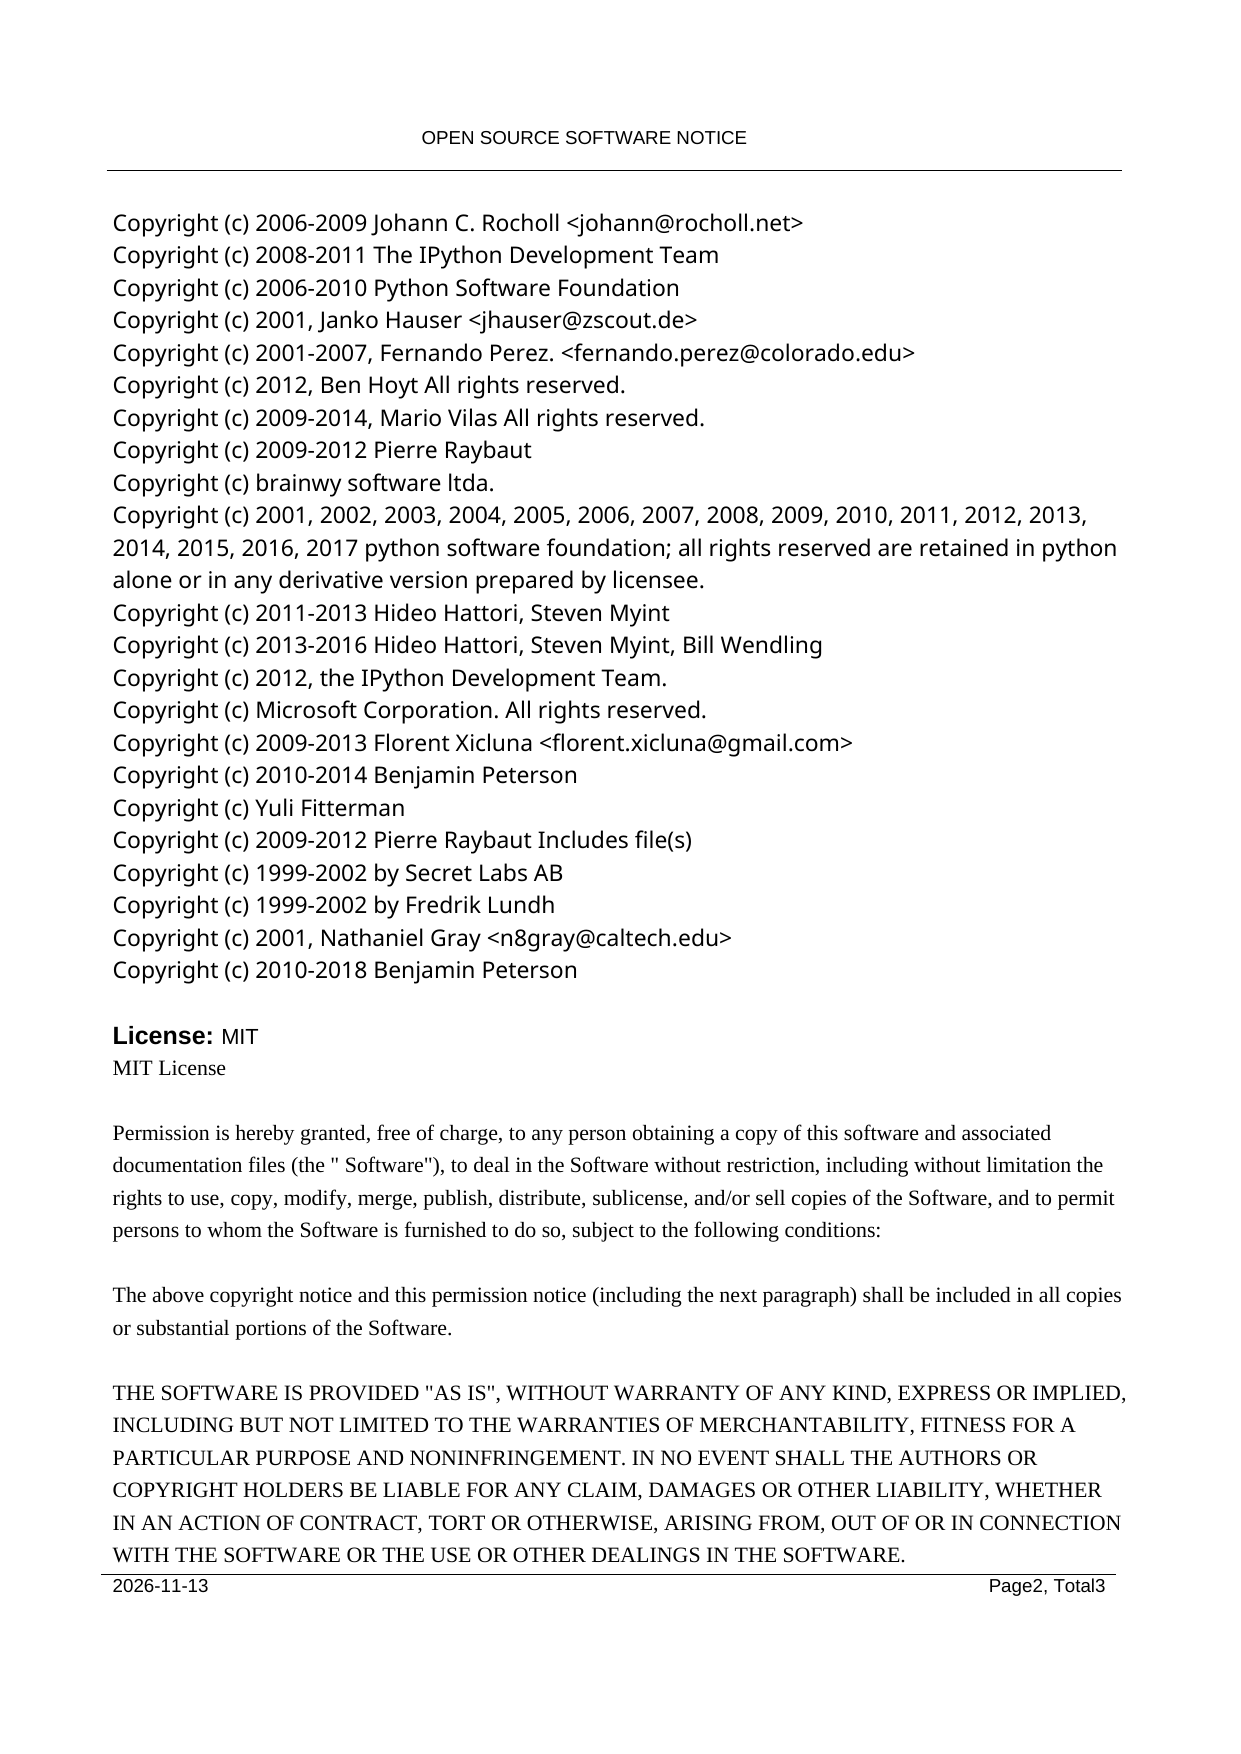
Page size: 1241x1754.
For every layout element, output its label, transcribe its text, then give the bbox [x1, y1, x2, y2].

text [112, 1051, 1128, 1571]
text License: MIT [112, 1019, 1128, 1051]
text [112, 206, 1128, 1019]
